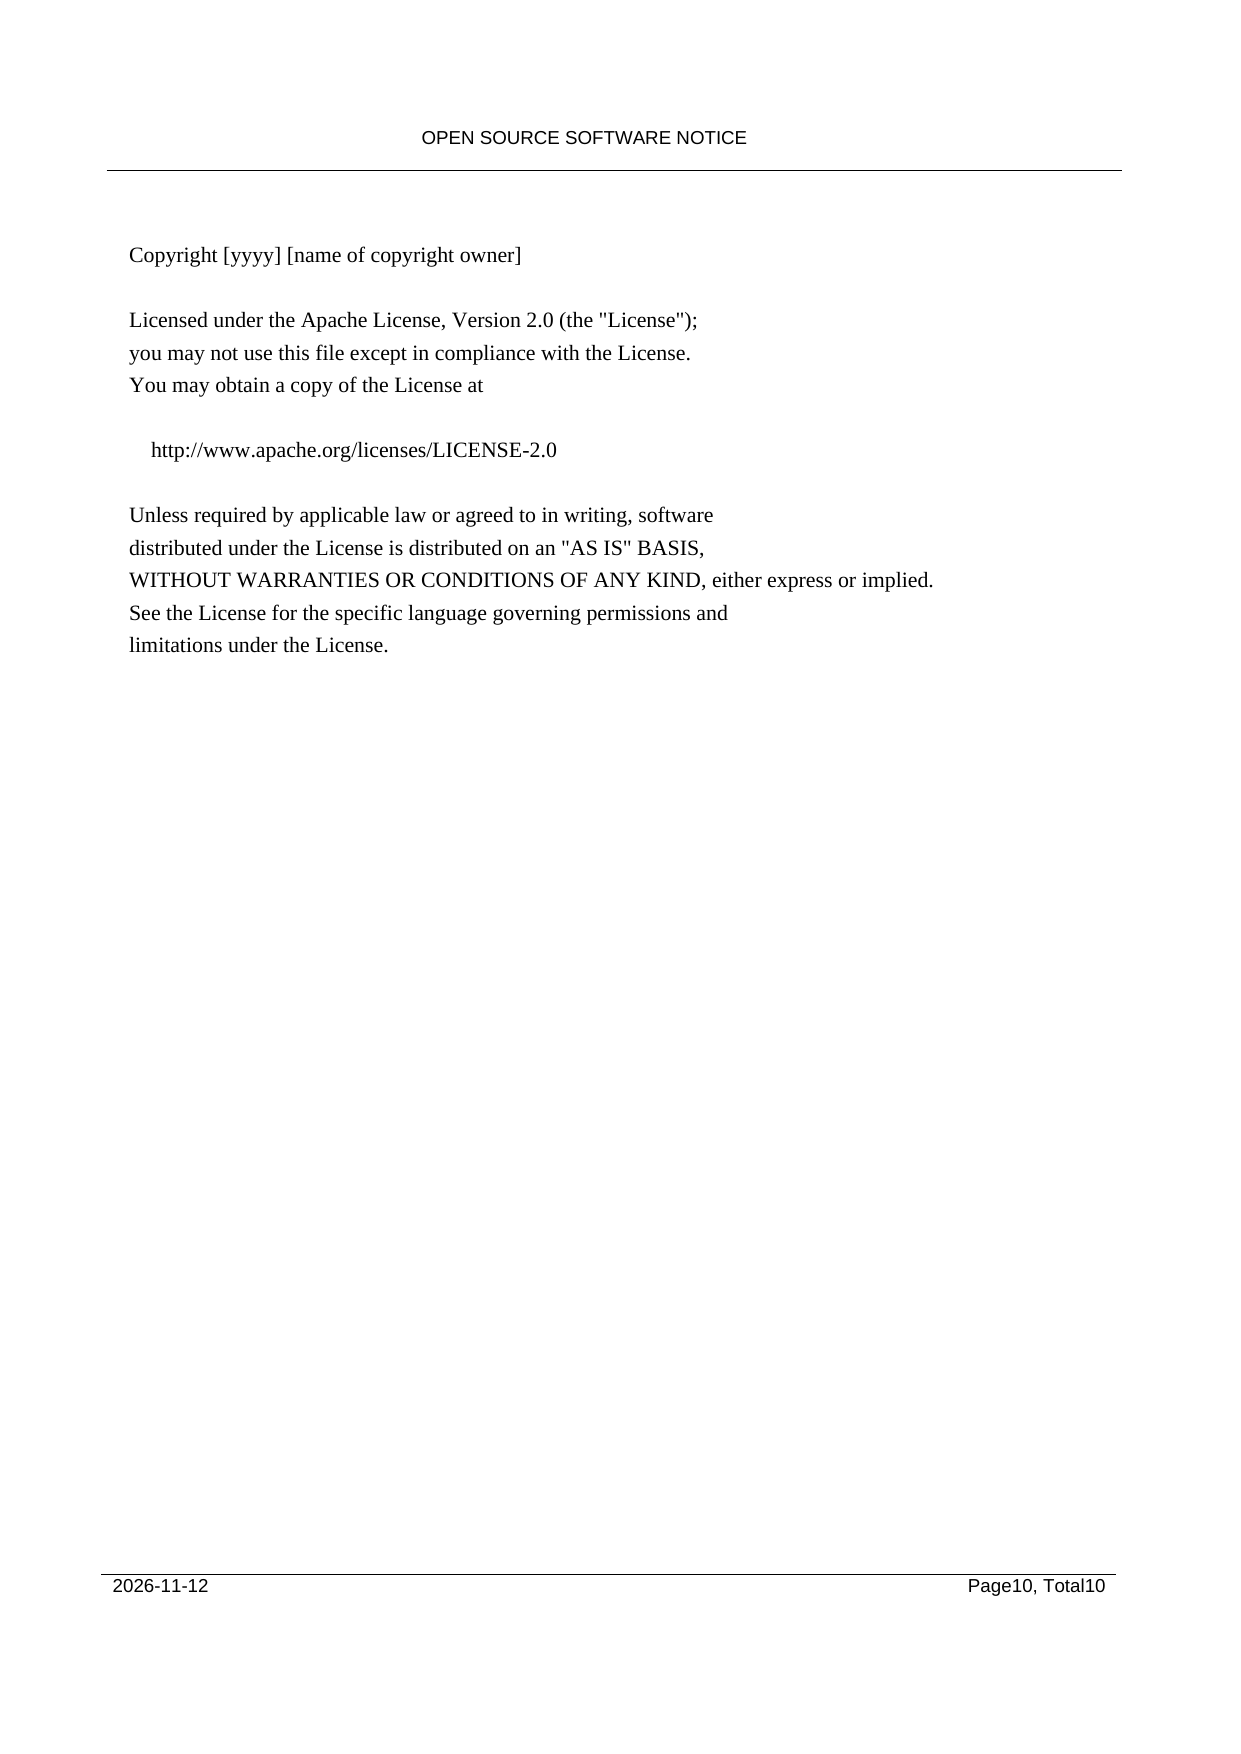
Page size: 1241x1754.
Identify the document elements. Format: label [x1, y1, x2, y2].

text [112, 206, 1128, 661]
